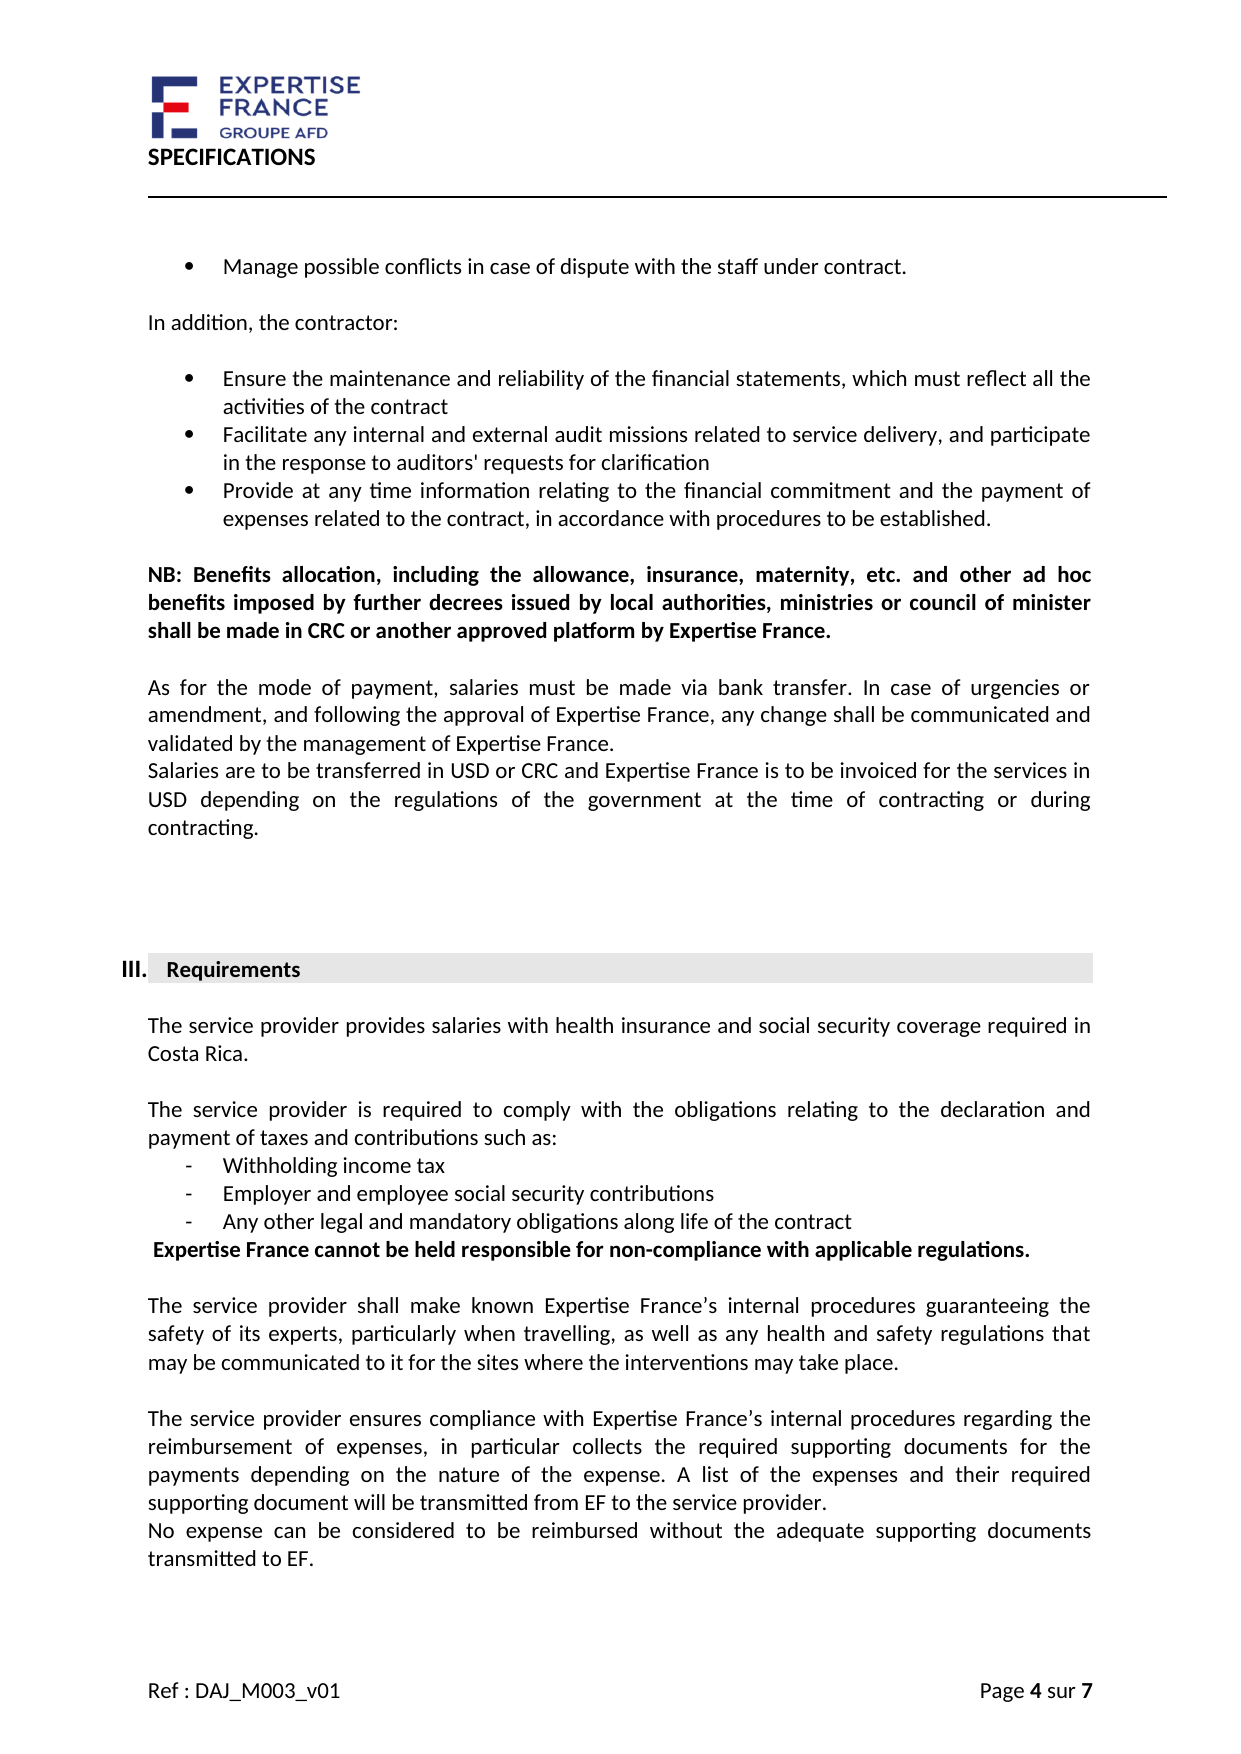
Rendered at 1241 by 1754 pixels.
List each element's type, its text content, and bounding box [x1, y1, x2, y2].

list No expense can be considered to be reimbursed without the adequate supporting documents transmitted to EF. [148, 1516, 1093, 1572]
text NB: Benefits allocation, including the allowance, insurance, maternity, etc. and other ad hoc benefits imposed by further decrees issued by local authorities, ministries or council of minister shall be made in CRC or another approved platform by Expertise France. [148, 561, 1093, 644]
list Manage possible conflicts in case of dispute with the staff under contract. [185, 252, 1093, 280]
list Ensure the maintenance and reliability of the financial statements, which must reflect all the activities of the contract [185, 364, 1093, 420]
list Requirements [148, 953, 1093, 983]
text The service provider is required to comply with the obligations relating to the declaration and payment of taxes and contributions such as: [148, 1095, 1093, 1151]
list Withholding income tax [185, 1151, 1093, 1179]
text Expertise France cannot be held responsible for non-compliance with applicable regulations. [148, 1236, 1093, 1263]
text As for the mode of payment, salaries must be made via bank transfer. In case of urgencies or amendment, and following the approval of Expertise France, any change shall be communicated and validated by the management of Expertise France. [148, 673, 1093, 757]
list Facilitate any internal and external audit missions related to service delivery, and participate in the response to auditors' requests for clarification [185, 420, 1093, 476]
text The service provider provides salaries with health insurance and social security coverage required in Costa Rica. [148, 1011, 1093, 1067]
text In addition, the contractor: [148, 308, 1093, 336]
text Salaries are to be transferred in USD or CRC and Expertise France is to be invoiced for the services in USD depending on the regulations of the government at the time of contracting or during contracting. [148, 757, 1093, 841]
text The service provider shall make known Expertise France’s internal procedures guaranteeing the safety of its experts, particularly when travelling, as well as any health and safety regulations that may be communicated to it for the sites where the interventions may take place. [148, 1292, 1093, 1376]
list Provide at any time information relating to the financial commitment and the payment of expenses related to the contract, in accordance with procedures to be established. [185, 476, 1093, 532]
list Employer and employee social security contributions [185, 1179, 1093, 1207]
picture [147, 73, 362, 142]
list Any other legal and mandatory obligations along life of the contract [185, 1207, 1093, 1236]
list The service provider ensures compliance with Expertise France’s internal procedures regarding the reimbursement of expenses, in particular collects the required supporting documents for the payments depending on the nature of the expense. A list of the expenses and their required supporting document will be transmitted from EF to the service provider. [148, 1376, 1093, 1516]
